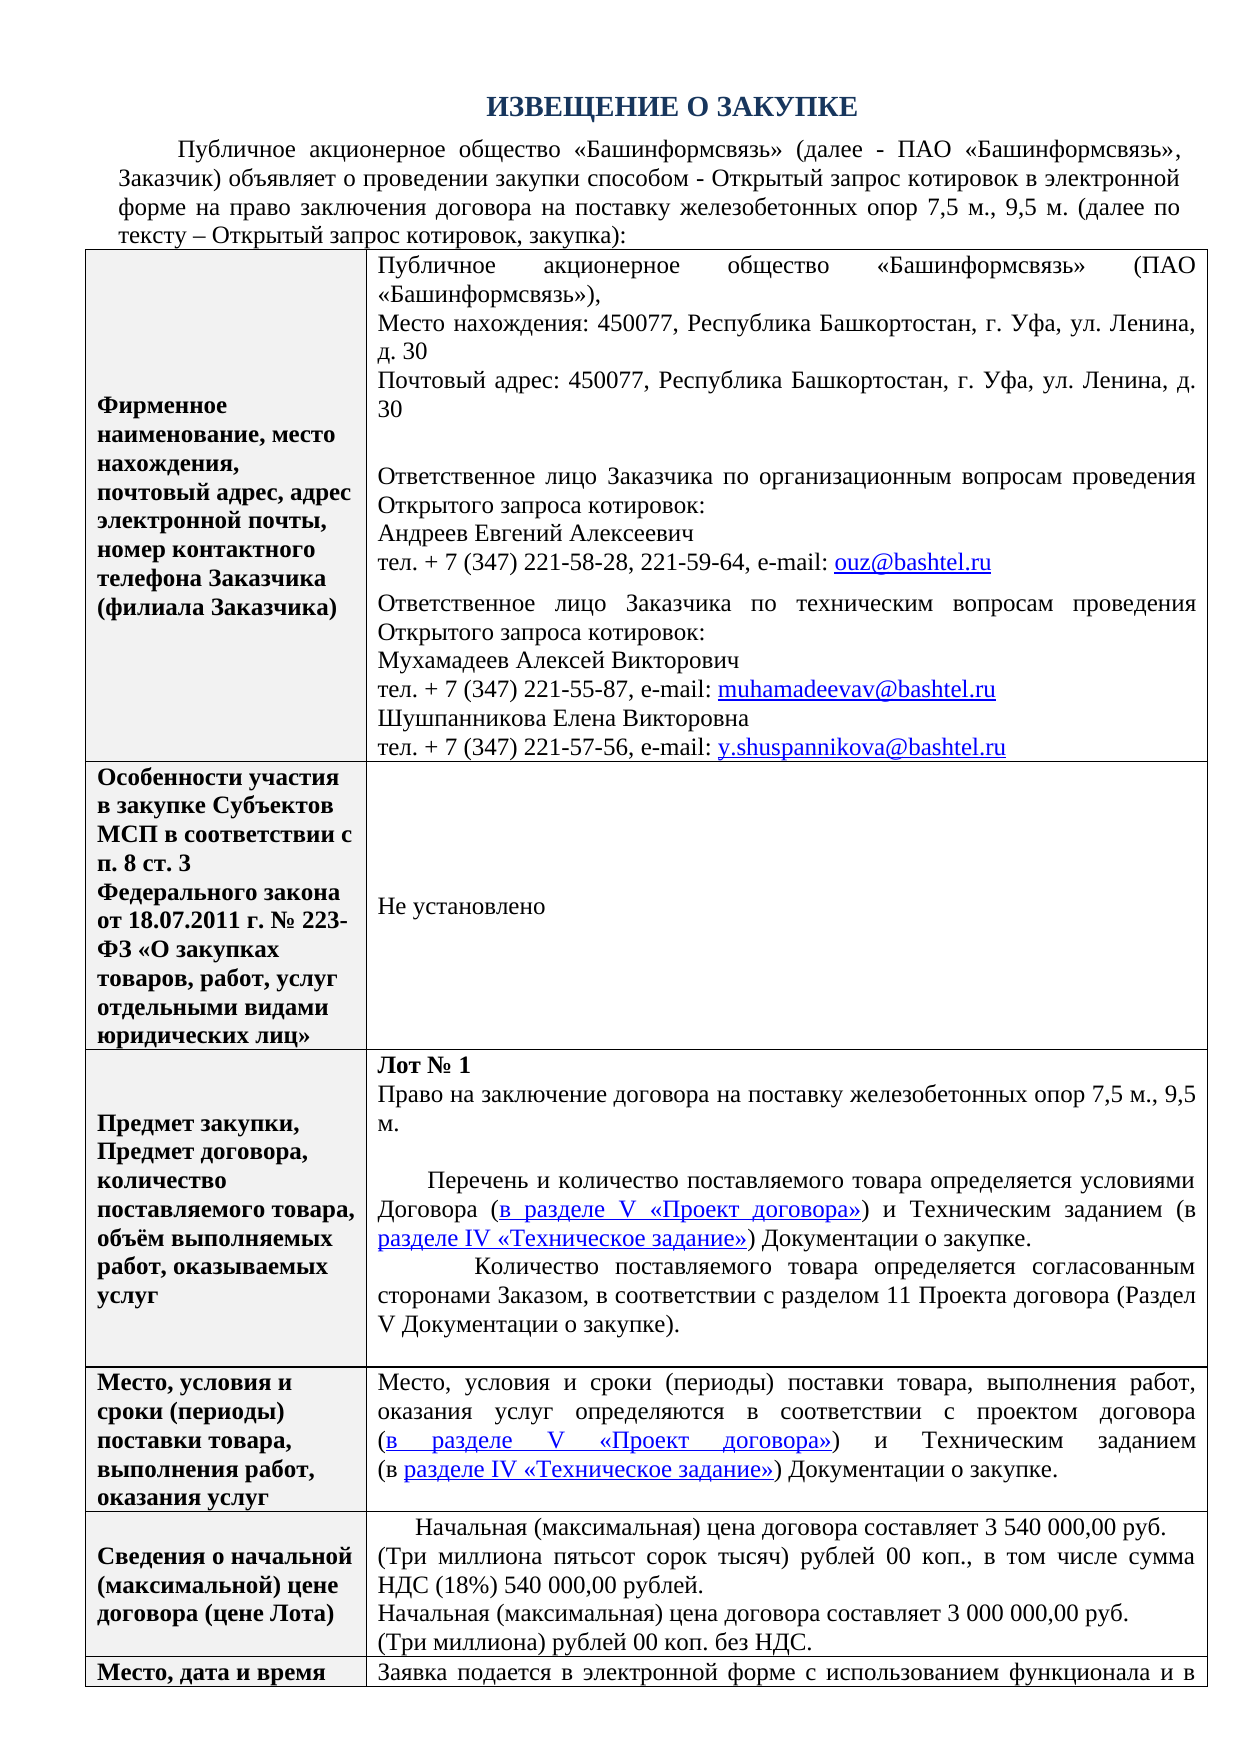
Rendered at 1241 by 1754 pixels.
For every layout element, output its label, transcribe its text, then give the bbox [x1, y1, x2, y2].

table_header Фирменное наименование, место нахождения, почтовый адрес, адрес электронной почты, номер контактного телефона Заказчика (филиала Заказчика) [86, 250, 366, 761]
table_cell Начальная (максимальная) цена договора составляет 3 540 000,00 руб. (Три миллиона пятьсот сорок тысяч) рублей 00 коп., в том числе сумма НДС (18%) 540 000,00 рублей. Начальная (максимальная) цена договора составляет 3 000 000,00 руб. (Три миллиона) рублей 00 коп. без НДС. [367, 1512, 1207, 1656]
subtitle ИЗВЕЩЕНИЕ О ЗАКУПКЕ [163, 89, 1181, 122]
table_cell Особенности участия в закупке Субъектов МСП в соответствии с п. 8 ст. 3 Федерального закона от 18.07.2011 г. № 223-ФЗ «О закупках товаров, работ, услуг отдельными видами юридических лиц» [86, 762, 366, 1049]
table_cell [86, 1657, 366, 1686]
table_header Публичное акционерное общество «Башинформсвязь» (ПАО «Башинформсвязь»), Место нахождения: 450077, Республика Башкортостан, г. Уфа, ул. Ленина, д. 30 Почтовый адрес: 450077, Республика Башкортостан, г. Уфа, ул. Ленина, д. 30 Ответственное лицо Заказчика по организационным вопросам проведения Открытого запроса котировок: Андреев Евгений Алексеевич тел. + 7 (347) 221-58-28, 221-59-64, e-mail: ouz@bashtel.ru Ответственное лицо Заказчика по техническим вопросам проведения Открытого запроса котировок: Мухамадеев Алексей Викторович тел. + 7 (347) 221-55-87, e-mail: muhamadeevav@bashtel.ru Шушпанникова Елена Викторовна тел. + 7 (347) 221-57-56, e-mail: y.shuspannikova@bashtel.ru [367, 250, 1207, 761]
table_cell Предмет закупки, Предмет договора, количество поставляемого товара, объём выполняемых работ, оказываемых услуг [86, 1050, 366, 1366]
table_cell Сведения о начальной (максимальной) цене договора (цене Лота) [86, 1512, 366, 1656]
table_cell Не установлено [367, 762, 1207, 1049]
table_cell Лот № 1 Право на заключение договора на поставку железобетонных опор 7,5 м., 9,5 м. Перечень и количество поставляемого товара определяется условиями Договора (в разделе V «Проект договора») и Техническим заданием (в разделе IV «Техническое задание») Документации о закупке. Количество поставляемого товара определяется согласованным сторонами Заказом, в соответствии с разделом 11 Проекта договора (Раздел V Документации о закупке). [367, 1050, 1207, 1366]
table_cell Место, условия и сроки (периоды) поставки товара, выполнения работ, оказания услуг определяются в соответствии с проектом договора (в разделе V «Проект договора») и Техническим заданием (в разделе IV «Техническое задание») Документации о закупке. [367, 1368, 1207, 1511]
table_cell Место, условия и сроки (периоды) поставки товара, выполнения работ, оказания услуг [86, 1368, 366, 1511]
text Публичное акционерное общество «Башинформсвязь» (далее - ПАО «Башинформсвязь», Заказчик) объявляет о проведении закупки способом - Открытый запрос котировок в электронной форме на право заключения договора на поставку железобетонных опор 7,5 м., 9,5 м. (далее по тексту – Открытый запрос котировок, закупка): [118, 134, 1181, 249]
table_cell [367, 1657, 1207, 1686]
